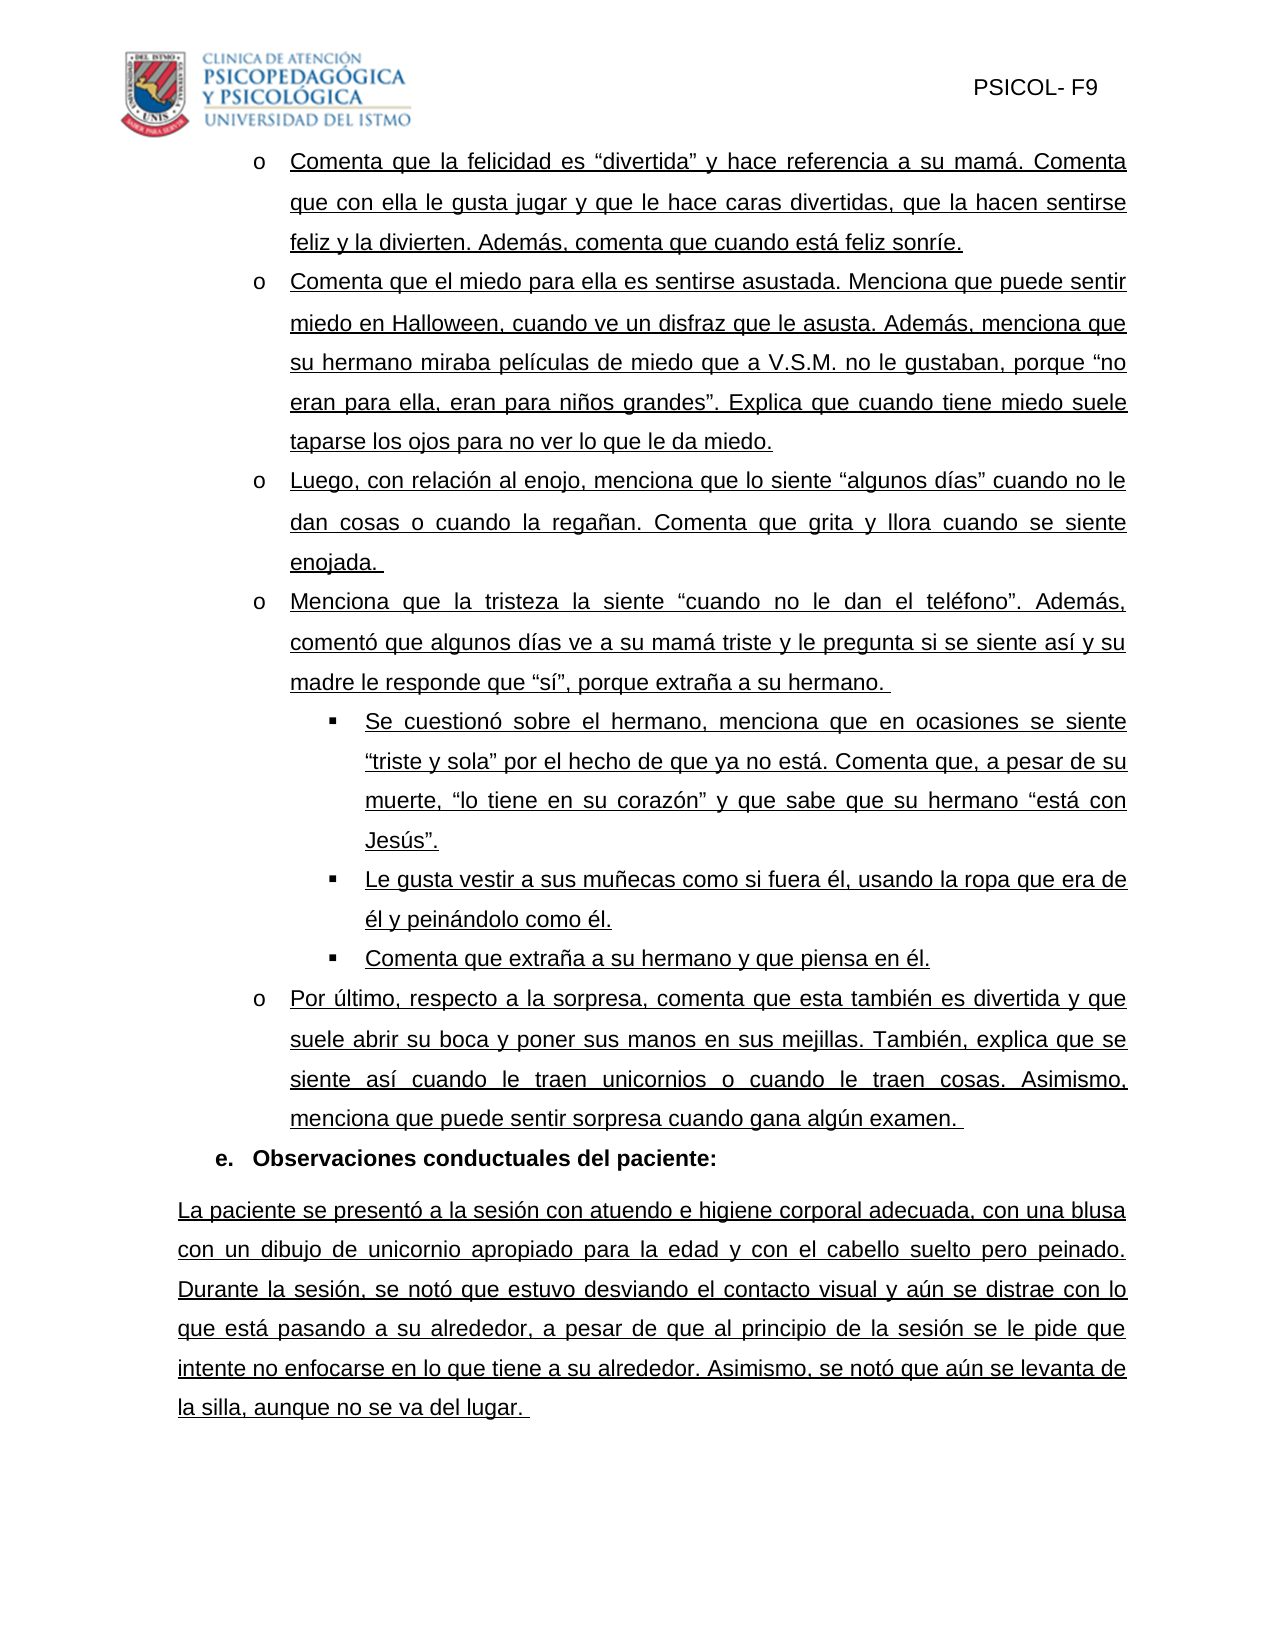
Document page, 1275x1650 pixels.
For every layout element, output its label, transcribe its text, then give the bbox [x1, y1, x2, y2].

text La paciente se presentó a la sesión con atuendo e higiene corporal adecuada, con una blusa con un dibujo de unicornio apropiado para la edad y con el cabello suelto pero peinado. Durante la sesión, se notó que estuvo desviando el contacto visual y aún se distrae con lo que está pasando a su alrededor, a pesar de que al principio de la sesión se le pide que intente no enfocarse en lo que tiene a su alrededor. Asimismo, se notó que aún se levanta de la silla, aunque no se va del lugar. [177, 1299, 1127, 1377]
list Menciona que la tristeza la siente “cuando no le dan el teléfono”. Además, comentó que algunos días ve a su mamá triste y le pregunta si se siente así y su madre le responde que “sí”, porque extraña a su hermano. [252, 588, 1127, 695]
list Por último, respecto a la sorpresa, comenta que esta también es divertida y que suele abrir su boca y poner sus manos en sus mejillas. También, explica que se siente así cuando le traen unicornios o cuando le traen cosas. Asimismo, menciona que puede sentir sorpresa cuando gana algún examen. [252, 985, 1127, 1131]
list Luego, con relación al enojo, menciona que lo siente “algunos días” cuando no le dan cosas o cuando la regañan. Comenta que grita y llora cuando se siente enojada. [252, 467, 1127, 575]
list Se cuestionó sobre el hermano, menciona que en ocasiones se siente “triste y sola” por el hecho de que ya no está. Comenta que, a pesar de su muerte, “lo tiene en su corazón” y que sabe que su hermano “está con Jesús”. [327, 708, 1127, 853]
list Comenta que la felicidad es “divertida” y hace referencia a su mamá. Comenta que con ella le gusta jugar y que le hace caras divertidas, que la hacen sentirse feliz y la divierten. Además, comenta que cuando está feliz sonríe. [252, 148, 1127, 255]
text La paciente se presentó a la sesión con atuendo e higiene corporal adecuada, con una blusa con un dibujo de unicornio apropiado para la edad y con el cabello suelto pero peinado. Durante la sesión, se notó que estuvo desviando el contacto visual y aún se distrae con lo que está pasando a su alrededor, a pesar de que al principio de la sesión se le pide que intente no enfocarse en lo que tiene a su alrededor. Asimismo, se notó que aún se levanta de la silla, aunque no se va del lugar. [177, 1197, 1127, 1298]
text La paciente se presentó a la sesión con atuendo e higiene corporal adecuada, con una blusa con un dibujo de unicornio apropiado para la edad y con el cabello suelto pero peinado. Durante la sesión, se notó que estuvo desviando el contacto visual y aún se distrae con lo que está pasando a su alrededor, a pesar de que al principio de la sesión se le pide que intente no enfocarse en lo que tiene a su alrededor. Asimismo, se notó que aún se levanta de la silla, aunque no se va del lugar. [177, 1378, 1127, 1420]
picture [65, 20, 437, 148]
list Observaciones conductuales del paciente: [215, 1144, 1127, 1171]
list Comenta que el miedo para ella es sentirse asustada. Menciona que puede sentir miedo en Halloween, cuando ve un disfraz que le asusta. Además, menciona que su hermano miraba películas de miedo que a V.S.M. no le gustaban, porque “no eran para ella, eran para niños grandes”. Explica que cuando tiene miedo suele taparse los ojos para no ver lo que le da miedo. [252, 268, 1127, 454]
list Le gusta vestir a sus muñecas como si fuera él, usando la ropa que era de él y peinándolo como él. [327, 866, 1127, 932]
list Comenta que extraña a su hermano y que piensa en él. [327, 945, 1127, 972]
